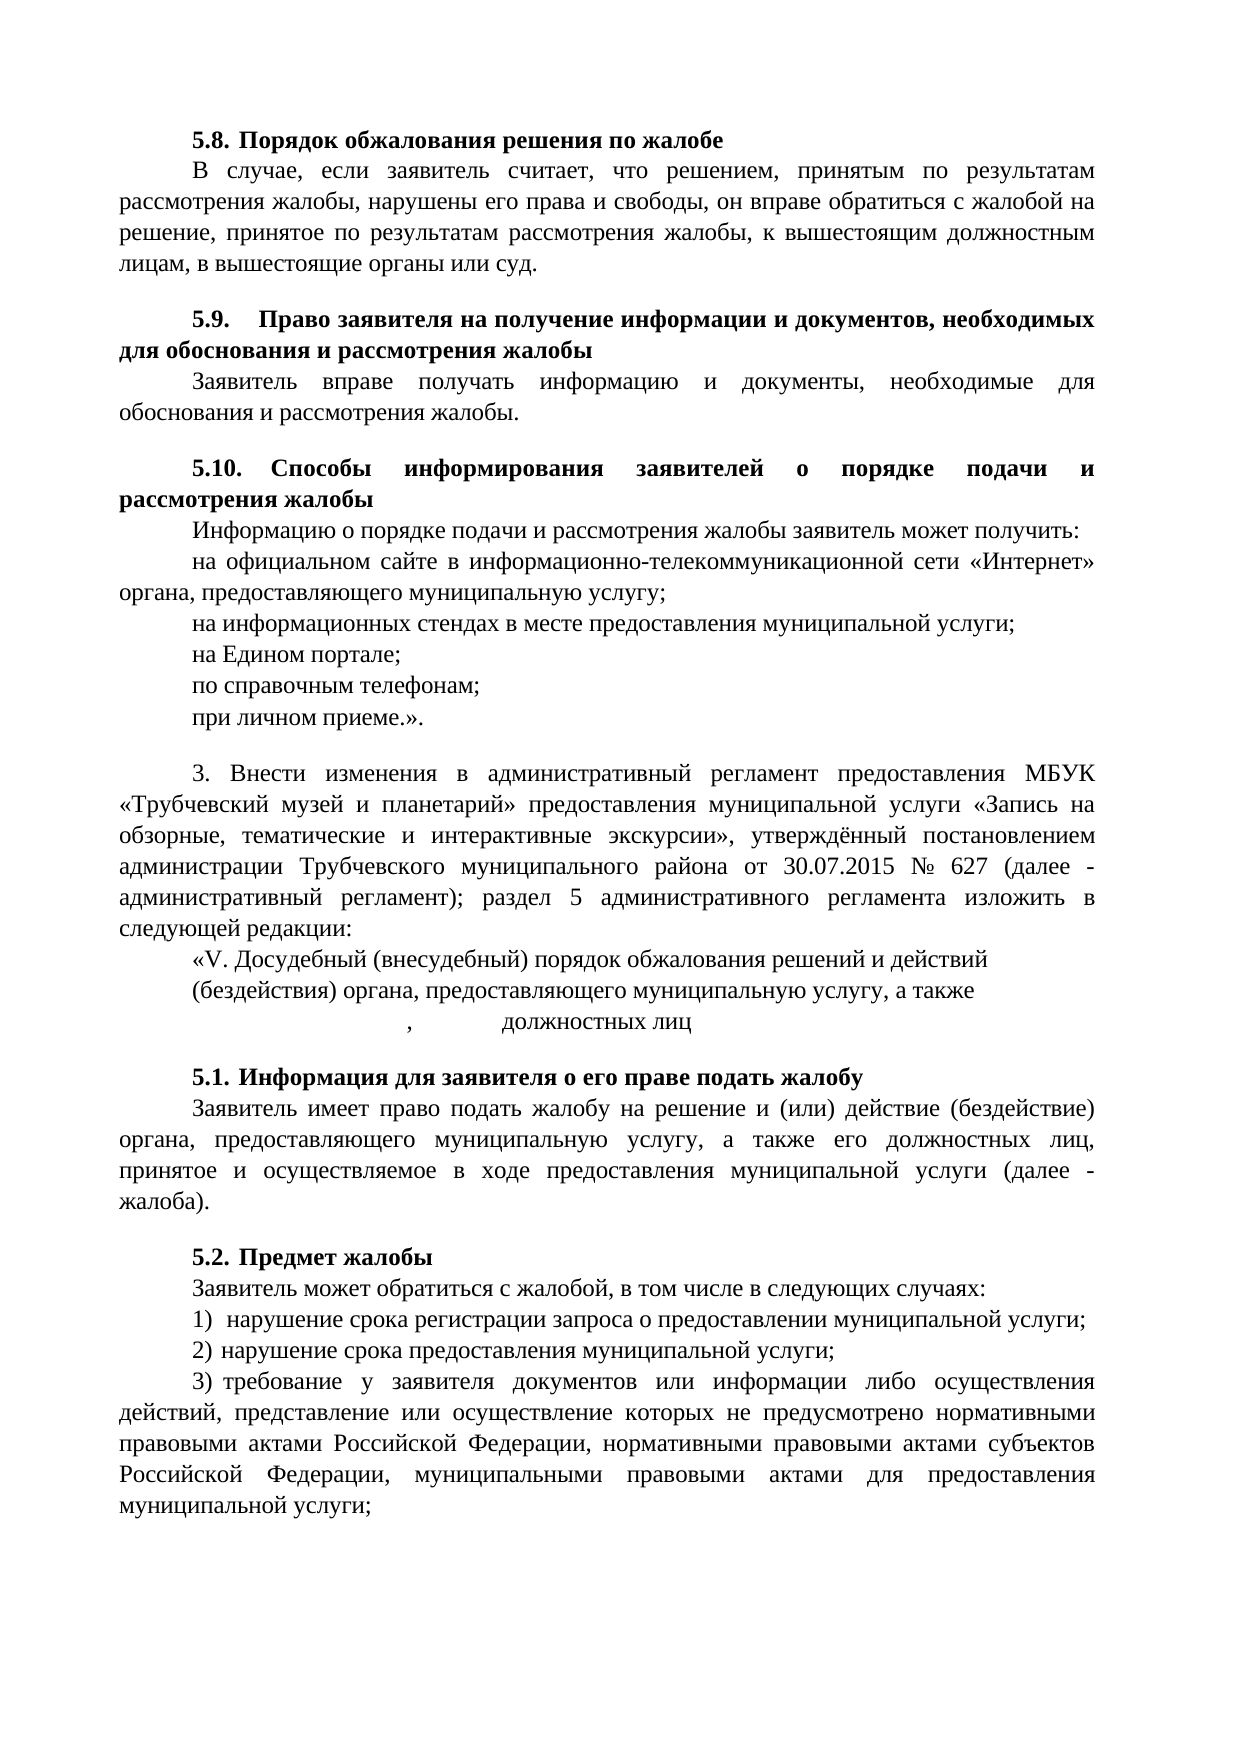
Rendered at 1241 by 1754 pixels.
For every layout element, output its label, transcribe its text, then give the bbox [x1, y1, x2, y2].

text Информацию о порядке подачи и рассмотрения жалобы заявитель может получить: [119, 514, 1096, 545]
list Право заявителя на получение информации и документов, необходимых для обоснования и рассмотрения жалобы [119, 303, 1096, 365]
text на информационных стендах в месте предоставления муниципальной услуги; [119, 607, 1098, 638]
list Информация для заявителя о его праве подать жалобу [119, 1061, 1098, 1092]
text по справочным телефонам; [119, 669, 1098, 700]
list Способы информирования заявителей о порядке подачи и рассмотрения жалобы [119, 452, 1096, 514]
text , должностных лиц [406, 1004, 1098, 1036]
text В случае, если заявитель считает, что решением, принятым по результатам рассмотрения жалобы, нарушены его права и свободы, он вправе обратиться с жалобой на решение, принятое по результатам рассмотрения жалобы, к вышестоящим должностным лицам, в вышестоящие органы или суд. [119, 153, 1096, 278]
list требование у заявителя документов или информации либо осуществления действий, представление или осуществление которых не предусмотрено нормативными правовыми актами Российской Федерации, нормативными правовыми актами субъектов Российской Федерации, муниципальными правовыми актами для предоставления муниципальной услуги; [119, 1365, 1096, 1520]
text «V. Досудебный (внесудебный) порядок обжалования решений и действий (бездействия) органа, предоставляющего муниципальную услугу, а также [192, 942, 1048, 1004]
text Заявитель вправе получать информацию и документы, необходимые для обоснования и рассмотрения жалобы. [119, 365, 1096, 427]
text 3. Внести изменения в административный регламент предоставления МБУК «Трубчевский музей и планетарий» предоставления муниципальной услуги «Запись на обзорные, тематические и интерактивные экскурсии», утверждённый постановлением администрации Трубчевского муниципального района от 30.07.2015 № 627 (далее - административный регламент); раздел 5 административного регламента изложить в следующей редакции: [119, 756, 1096, 942]
list Порядок обжалования решения по жалобе [119, 128, 1098, 153]
text Заявитель может обратиться с жалобой, в том числе в следующих случаях: [119, 1272, 1098, 1303]
text на Едином портале; [119, 638, 1098, 669]
text при личном приеме.». [119, 700, 1098, 731]
list Предмет жалобы [119, 1241, 1098, 1272]
text Заявитель имеет право подать жалобу на решение и (или) действие (бездействие) органа, предоставляющего муниципальную услугу, а также его должностных лиц, принятое и осуществляемое в ходе предоставления муниципальной услуги (далее - жалоба). [119, 1092, 1096, 1216]
text на официальном сайте в информационно-телекоммуникационной сети «Интернет» органа, предоставляющего муниципальную услугу; [119, 545, 1096, 607]
list нарушение срока предоставления муниципальной услуги; [119, 1334, 1098, 1365]
list нарушение срока регистрации запроса о предоставлении муниципальной услуги; [119, 1303, 1096, 1334]
